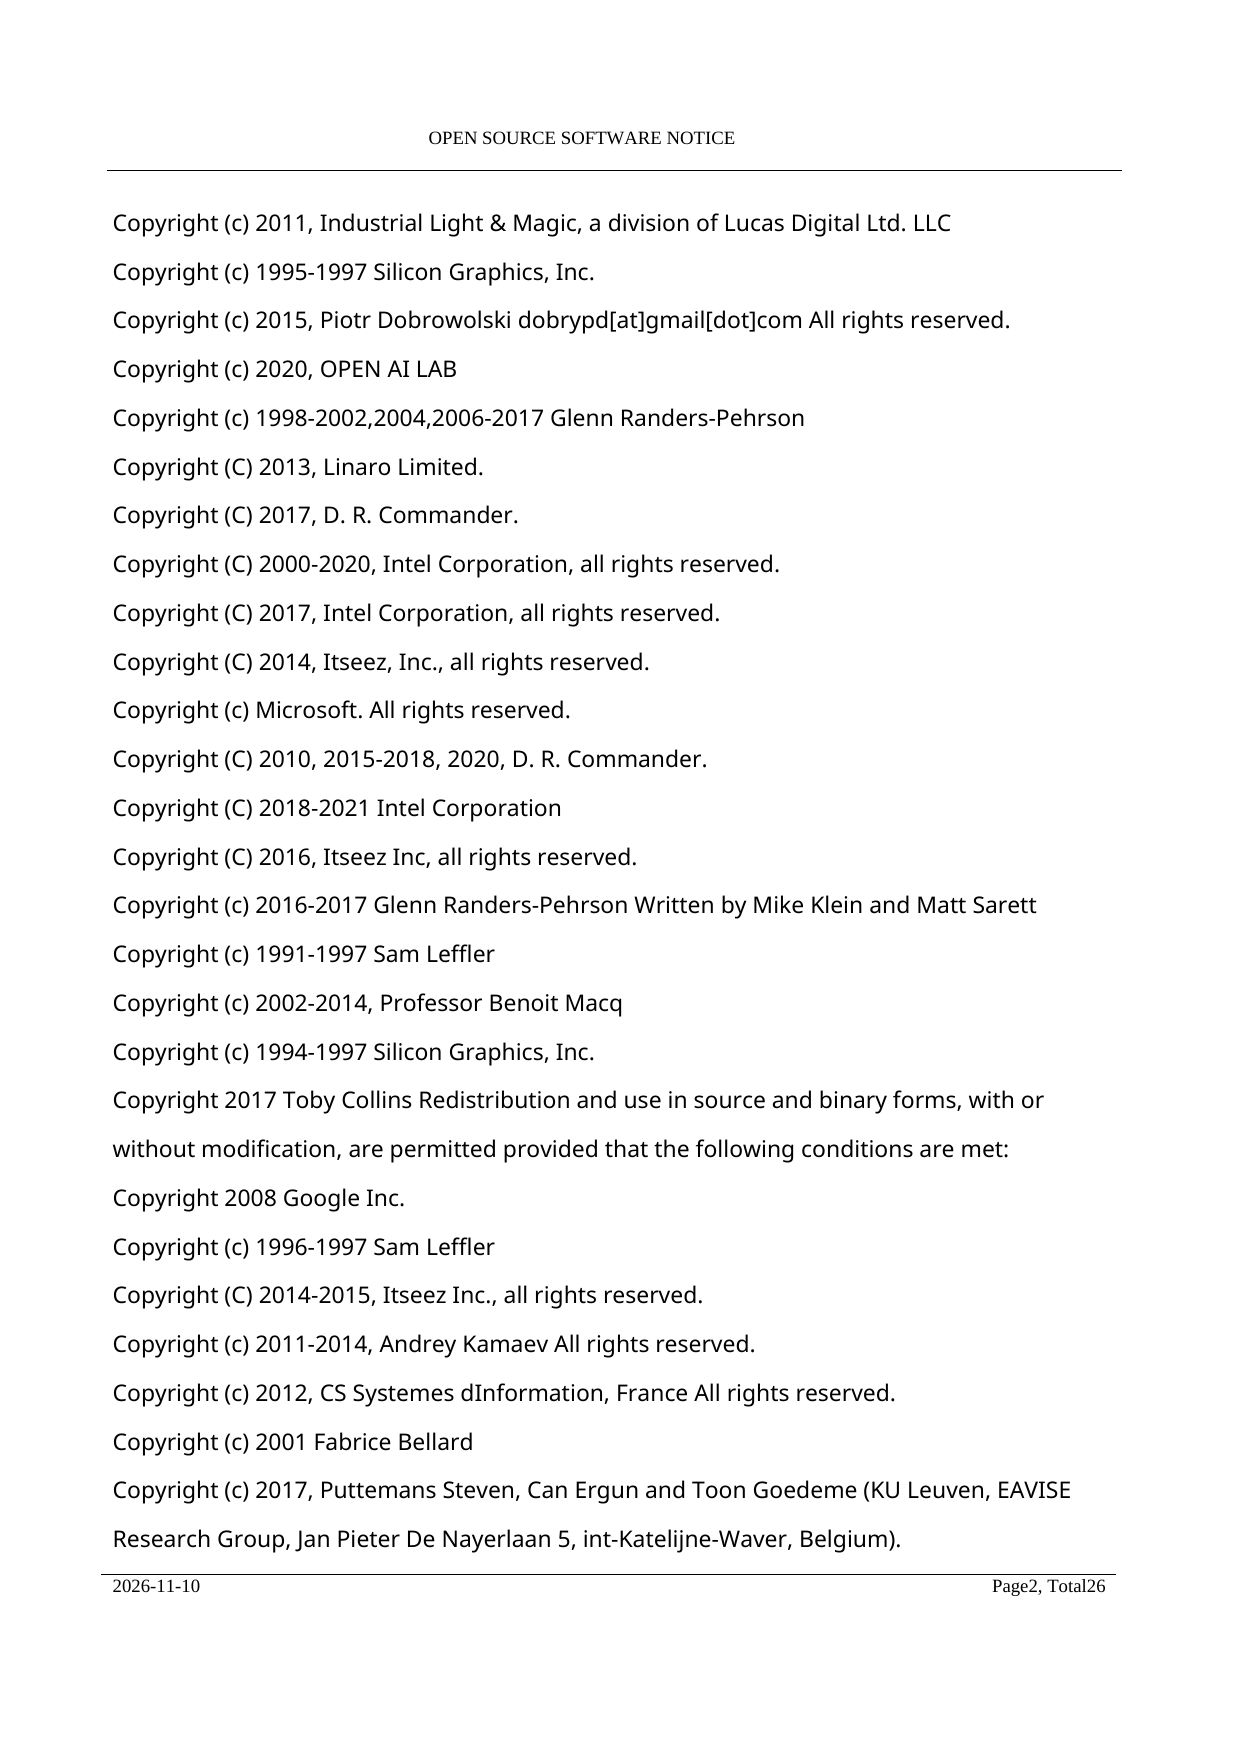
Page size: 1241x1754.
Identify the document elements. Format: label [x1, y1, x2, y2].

text [112, 206, 1128, 1555]
